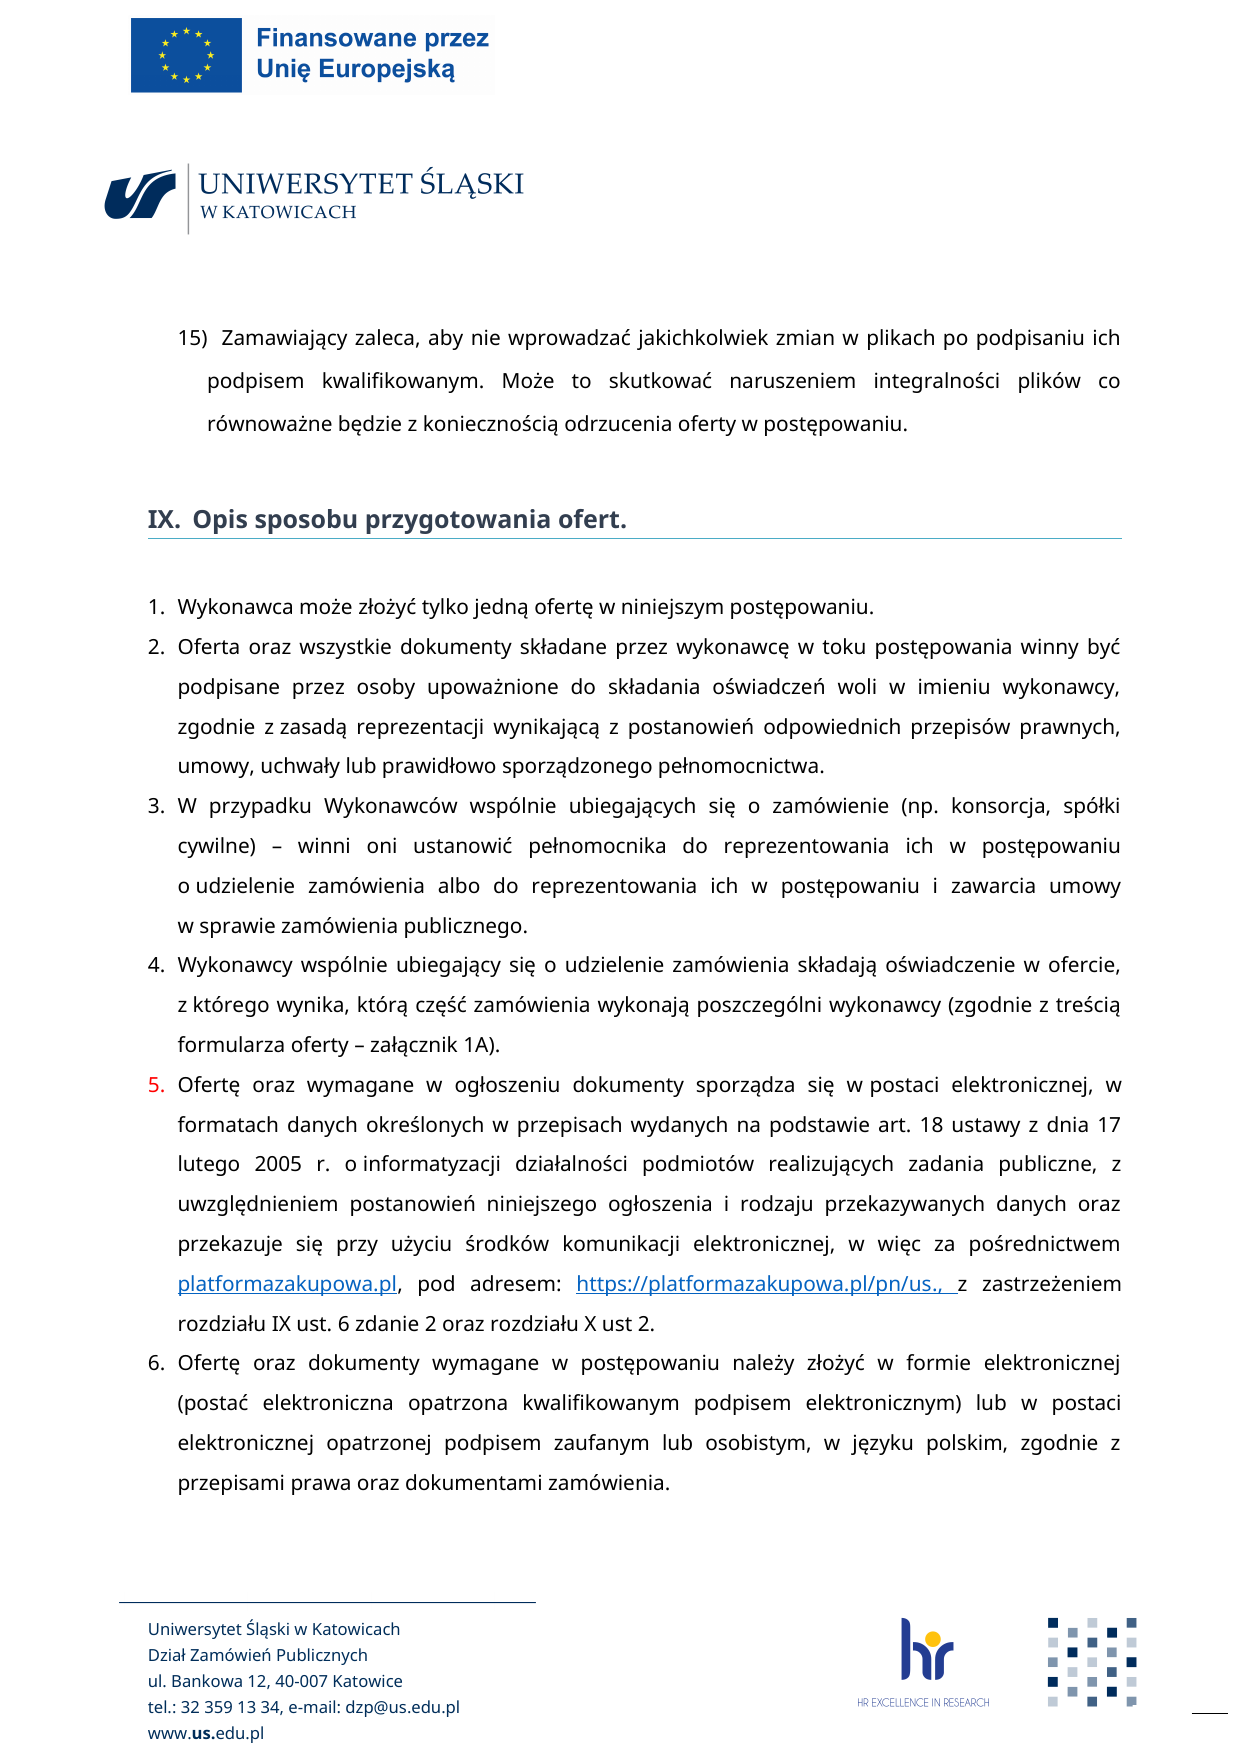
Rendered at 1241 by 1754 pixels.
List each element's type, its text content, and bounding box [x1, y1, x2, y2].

subtitle W przypadku Wykonawców wspólnie ubiegających się o zamówienie (np. konsorcja, spółki cywilne) – winni oni ustanowić pełnomocnika do reprezentowania ich w postępowaniu o udzielenie zamówienia albo do reprezentowania ich w postępowaniu i zawarcia umowy w sprawie zamówienia publicznego. [148, 791, 1122, 939]
subtitle Wykonawca może złożyć tylko jedną ofertę w niniejszym postępowaniu. [148, 592, 1122, 621]
subtitle Zamawiający zaleca, aby nie wprowadzać jakichkolwiek zmian w plikach po podpisaniu ich podpisem kwalifikowanym. Może to skutkować naruszeniem integralności plików co równoważne będzie z koniecznością odrzucenia oferty w postępowaniu. [177, 323, 1122, 437]
picture [0, 15, 1227, 269]
subtitle Opis sposobu przygotowania ofert. [148, 501, 1122, 538]
subtitle Ofertę oraz dokumenty wymagane w postępowaniu należy złożyć w formie elektronicznej (postać elektroniczna opatrzona kwalifikowanym podpisem elektronicznym) lub w postaci elektronicznej opatrzonej podpisem zaufanym lub osobistym, w języku polskim, zgodnie z przepisami prawa oraz dokumentami zamówienia. [148, 1348, 1122, 1496]
subtitle Wykonawcy wspólnie ubiegający się o udzielenie zamówienia składają oświadczenie w ofercie, z którego wynika, którą część zamówienia wykonają poszczególni wykonawcy (zgodnie z treścią formularza oferty – załącznik 1A). [148, 951, 1122, 1059]
picture [1, 1592, 537, 1611]
picture [789, 1490, 1166, 1736]
subtitle Oferta oraz wszystkie dokumenty składane przez wykonawcę w toku postępowania winny być podpisane przez osoby upoważnione do składania oświadczeń woli w imieniu wykonawcy, zgodnie z zasadą reprezentacji wynikającą z postanowień odpowiednich przepisów prawnych, umowy, uchwały lub prawidłowo sporządzonego pełnomocnictwa. [148, 632, 1122, 780]
subtitle Ofertę oraz wymagane w ogłoszeniu dokumenty sporządza się w postaci elektronicznej, w formatach danych określonych w przepisach wydanych na podstawie art. 18 ustawy z dnia 17 lutego 2005 r. o informatyzacji działalności podmiotów realizujących zadania publiczne, z uwzględnieniem postanowień niniejszego ogłoszenia i rodzaju przekazywanych danych oraz przekazuje się przy użyciu środków komunikacji elektronicznej, w więc za pośrednictwem platformazakupowa.pl, pod adresem: https://platformazakupowa.pl/pn/us., z zastrzeżeniem rozdziału IX ust. 6 zdanie 2 oraz rozdziału X ust 2. [148, 1070, 1122, 1337]
